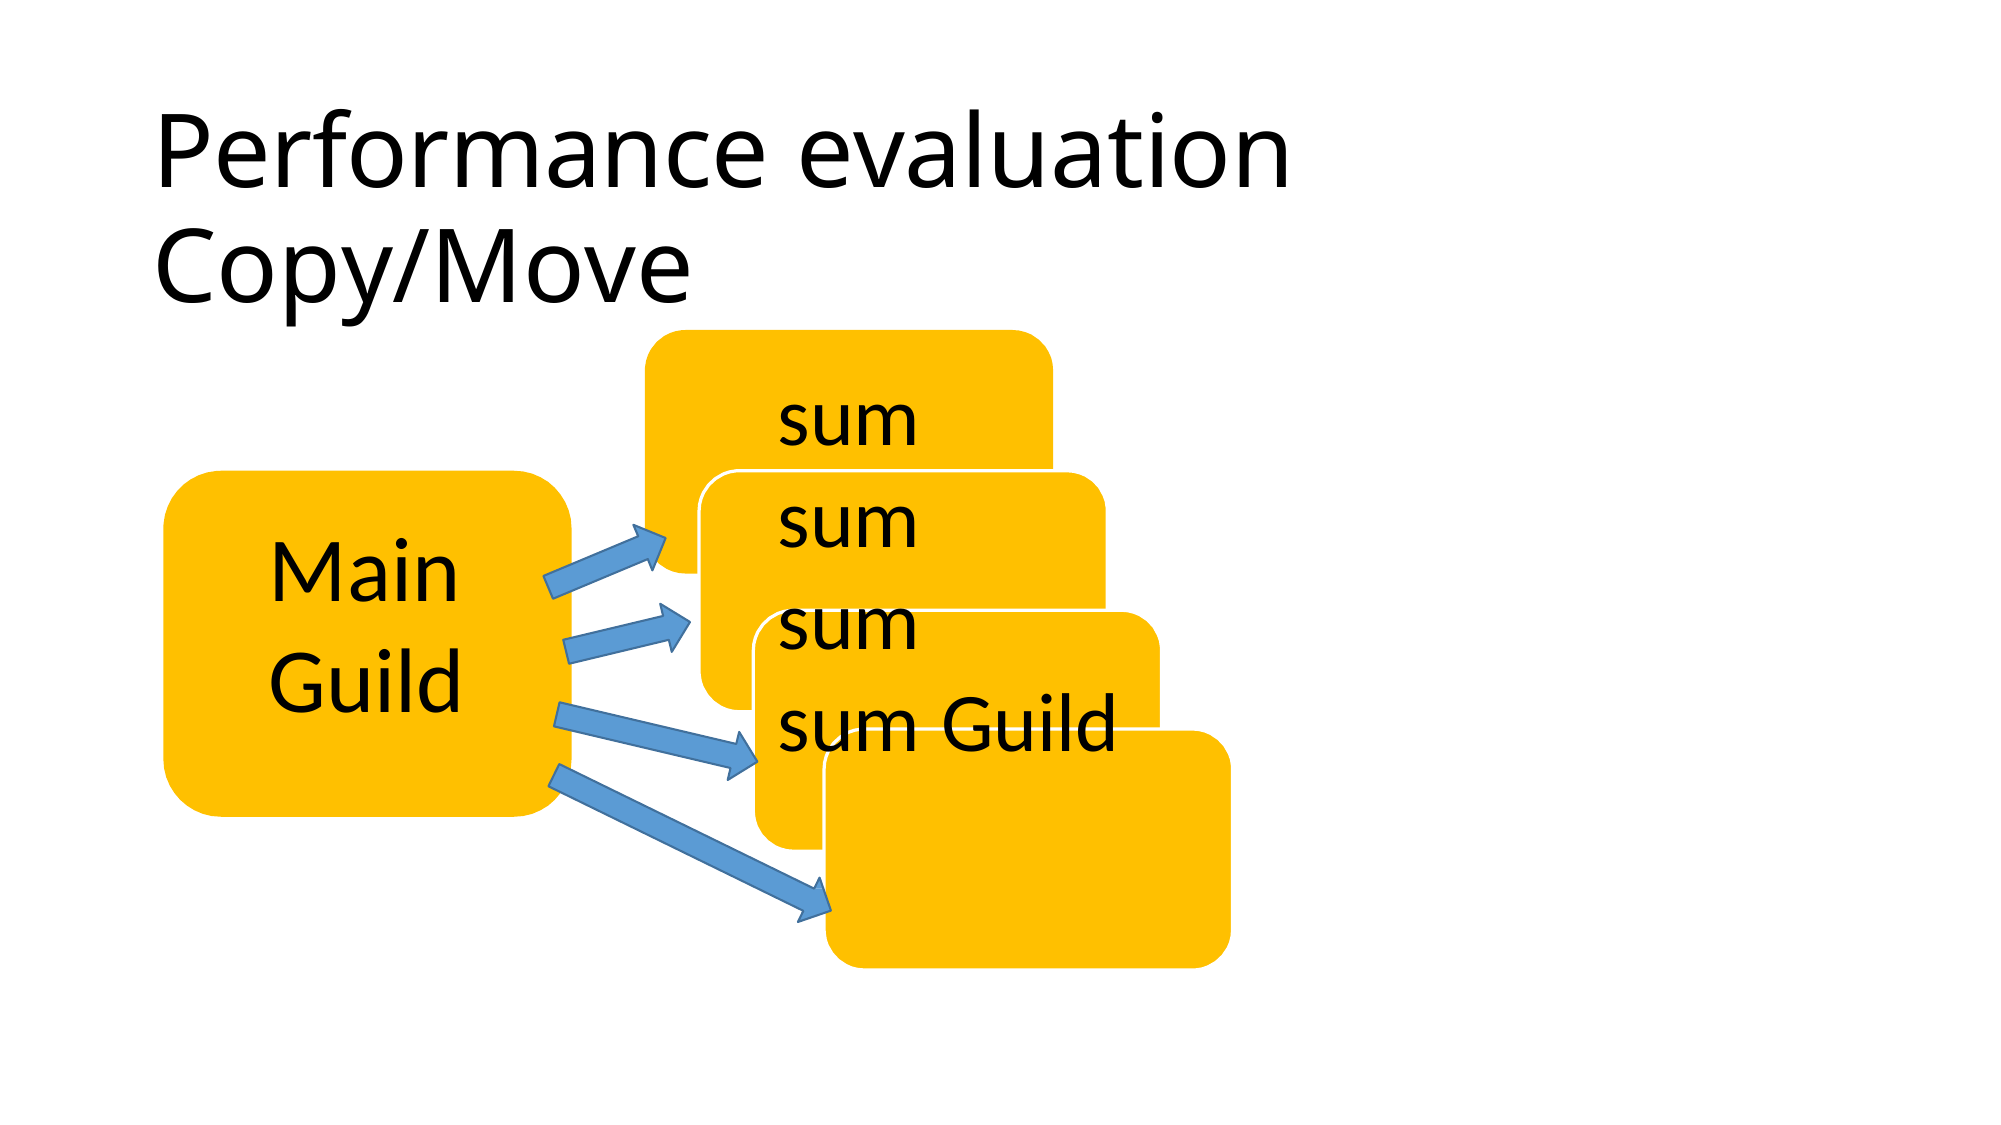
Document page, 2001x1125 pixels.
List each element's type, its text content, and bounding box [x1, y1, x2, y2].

text Copy/Move [152, 209, 1981, 326]
subtitle Performance evaluation [152, 103, 1981, 209]
